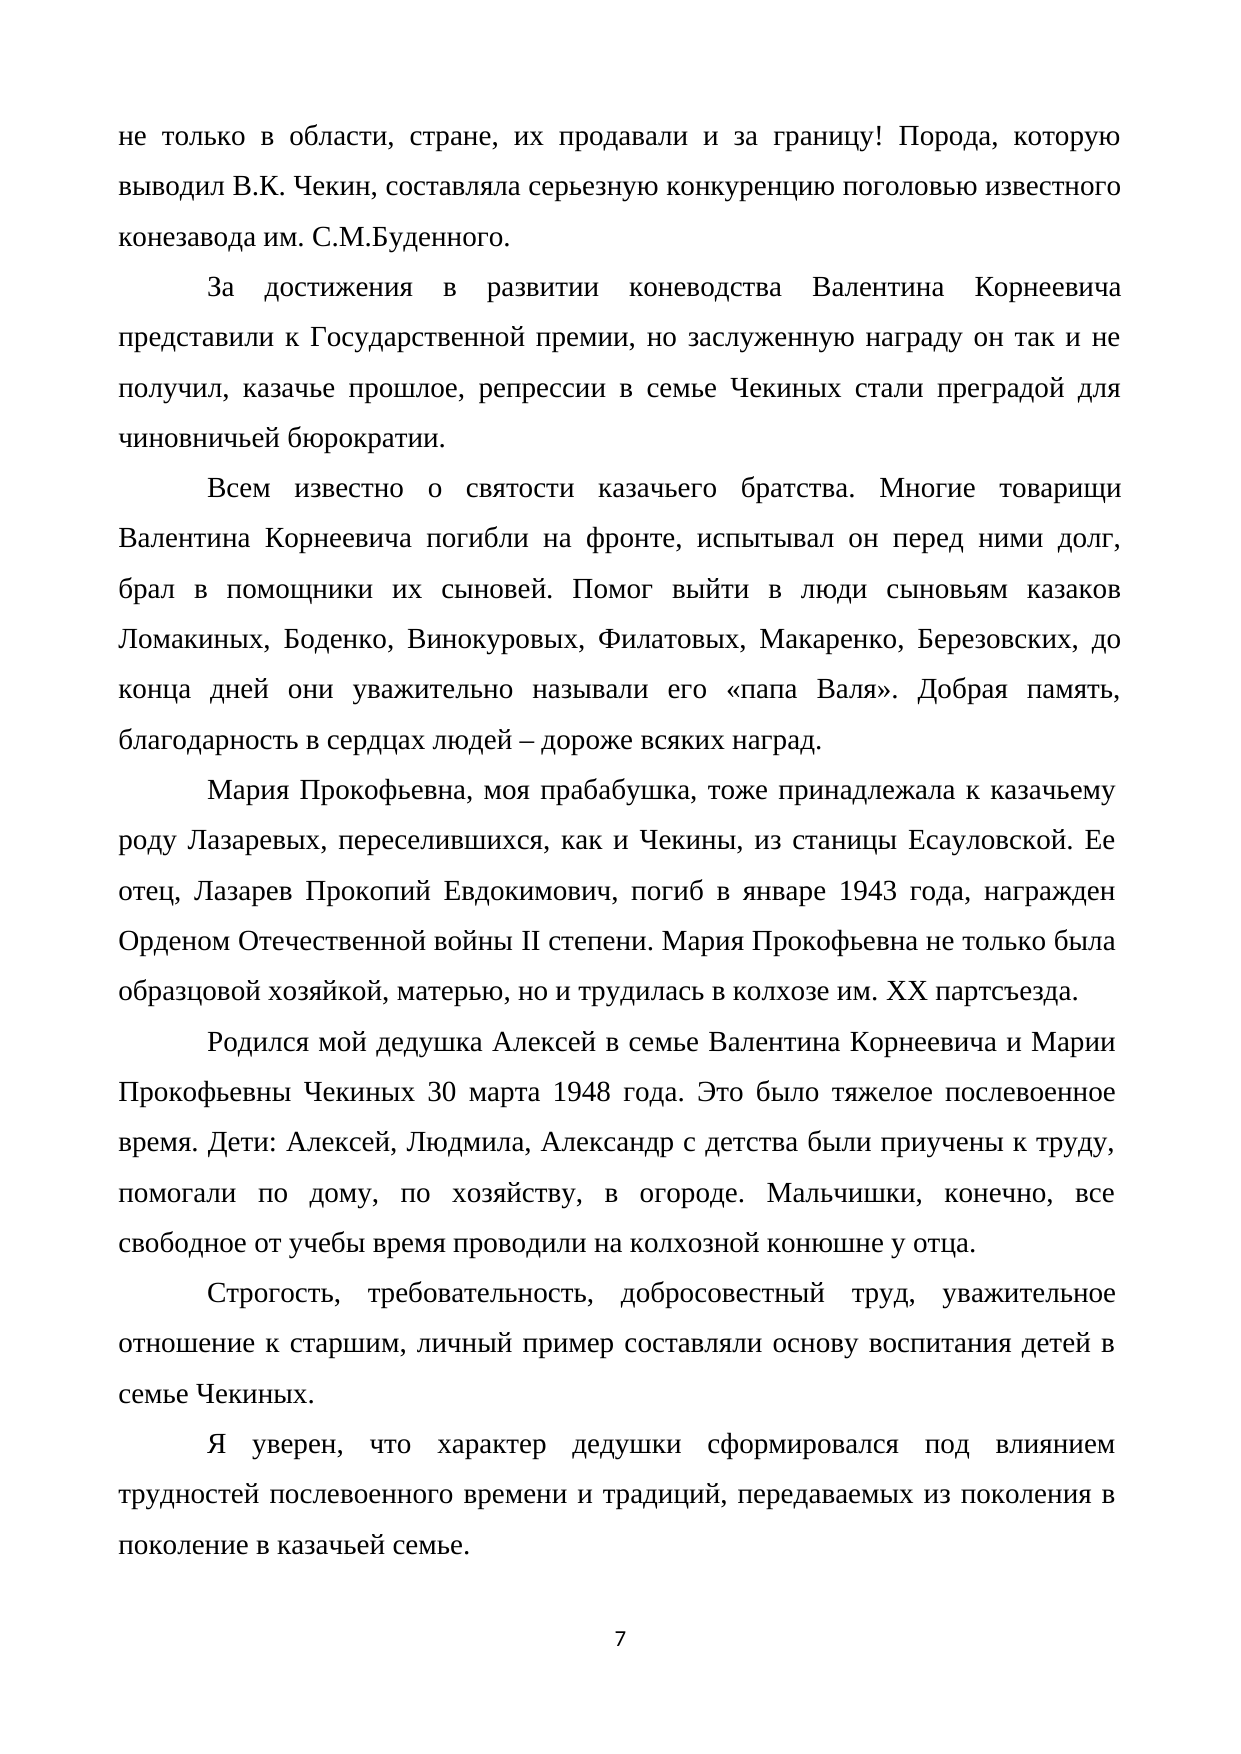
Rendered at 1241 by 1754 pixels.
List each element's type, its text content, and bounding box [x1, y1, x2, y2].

text Я уверен, что характер дедушки сформировался под влиянием трудностей послевоенного времени и традиций, передаваемых из поколения в поколение в казачьей семье. [118, 1426, 1116, 1560]
text Родился мой дедушка Алексей в семье Валентина Корнеевича и Марии Прокофьевны Чекиных 30 марта 1948 года. Это было тяжелое послевоенное время. Дети: Алексей, Людмила, Александр с детства были приучены к труду, помогали по дому, по хозяйству, в огороде. Мальчишки, конечно, все свободное от учебы время проводили на колхозной конюшне у отца. [118, 1024, 1116, 1258]
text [118, 118, 1122, 252]
text Строгость, требовательность, добросовестный труд, уважительное отношение к старшим, личный пример составляли основу воспитания детей в семье Чекиных. [118, 1275, 1116, 1409]
text За достижения в развитии коневодства Валентина Корнеевича представили к Государственной премии, но заслуженную награду он так и не получил, казачье прошлое, репрессии в семье Чекиных стали преградой для чиновничьей бюрократии. [118, 269, 1122, 453]
text Мария Прокофьевна, моя прабабушка, тоже принадлежала к казачьему роду Лазаревых, переселившихся, как и Чекины, из станицы Есауловской. Ее отец, Лазарев Прокопий Евдокимович, погиб в январе 1943 года, награжден Орденом Отечественной войны II степени. Мария Прокофьевна не только была образцовой хозяйкой, матерью, но и трудилась в колхозе им. XX партсъезда. [118, 772, 1116, 1007]
text Всем известно о святости казачьего братства. Многие товарищи Валентина Корнеевича погибли на фронте, испытывал он перед ними долг, брал в помощники их сыновей. Помог выйти в люди сыновьям казаков Ломакиных, Боденко, Винокуровых, Филатовых, Макаренко, Березовских, до конца дней они уважительно называли его «папа Валя». Добрая память, благодарность в сердцах людей – дороже всяких наград. [118, 470, 1122, 755]
